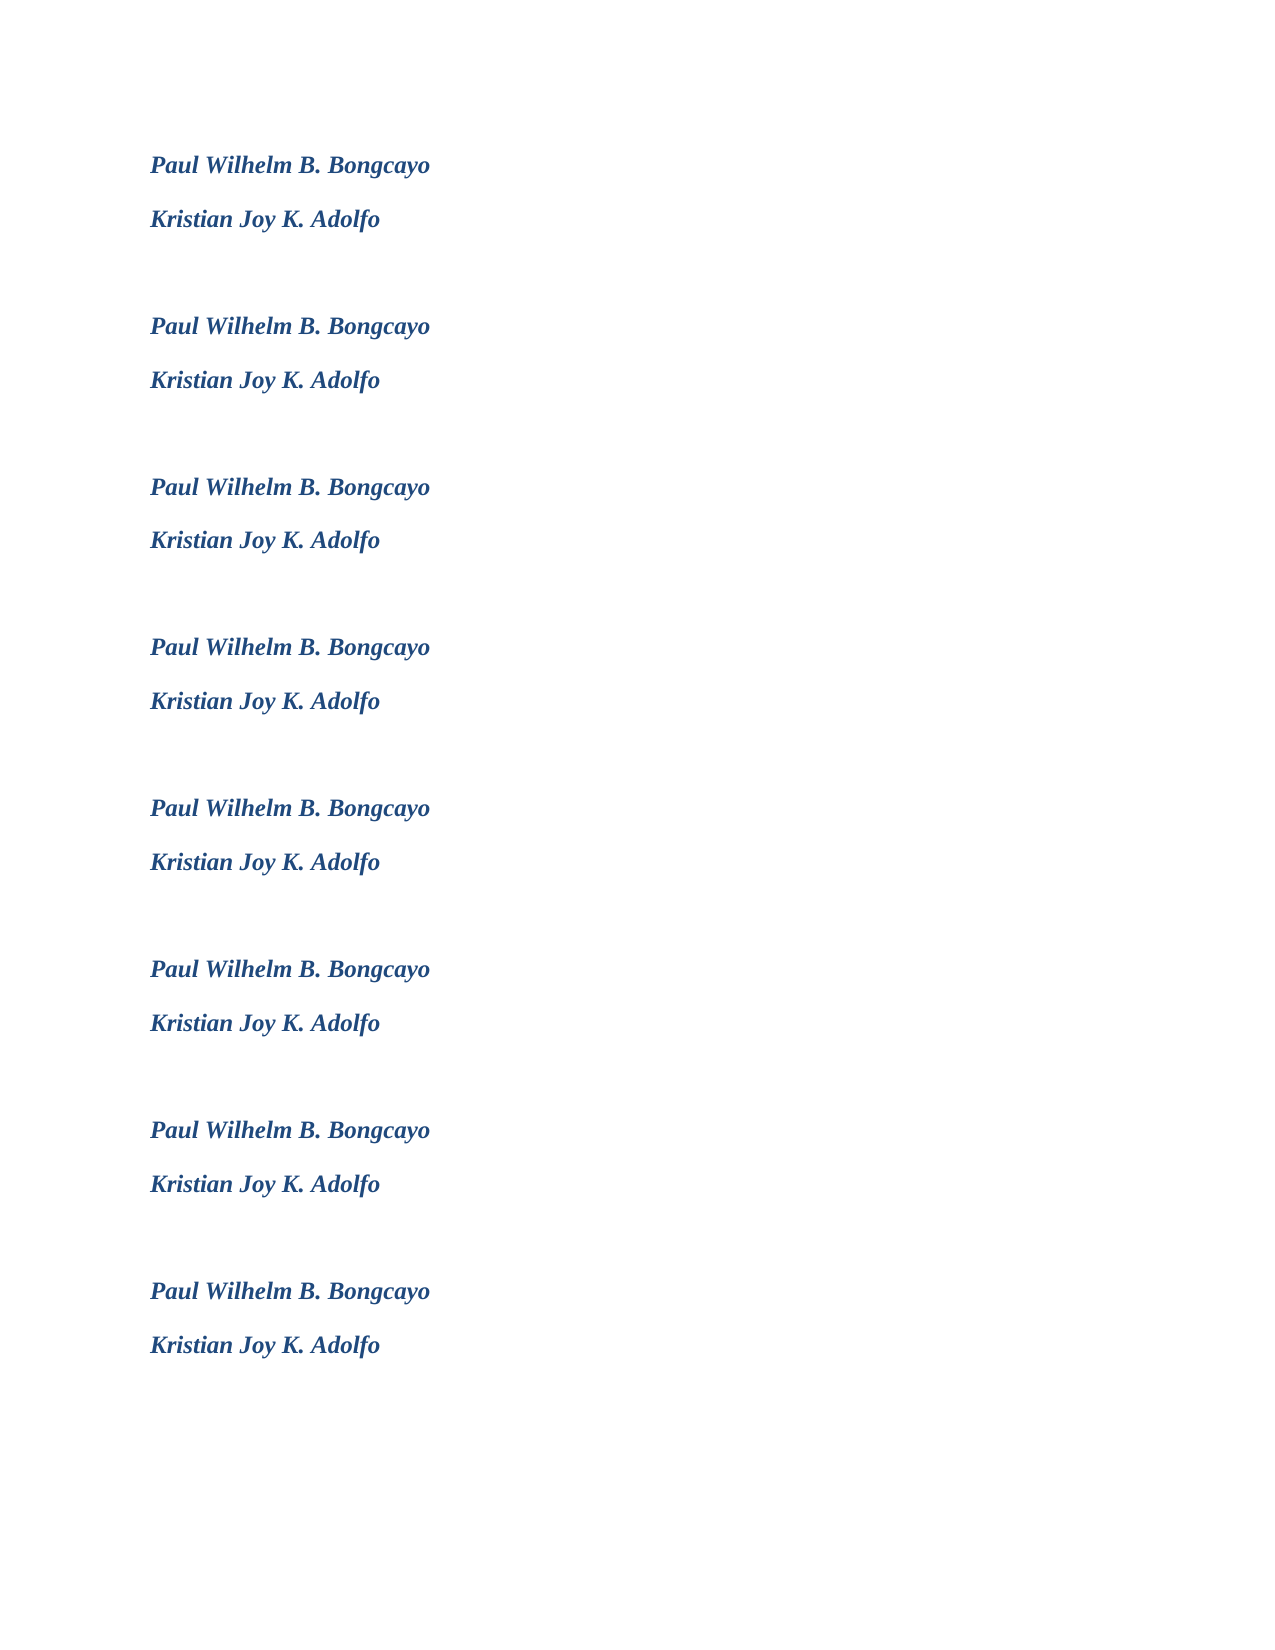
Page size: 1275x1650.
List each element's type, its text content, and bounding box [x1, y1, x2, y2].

text Paul Wilhelm B. Bongcayo [150, 311, 1125, 339]
text Paul Wilhelm B. Bongcayo [150, 1115, 1125, 1144]
text Paul Wilhelm B. Bongcayo [150, 150, 1125, 179]
text Paul Wilhelm B. Bongcayo [150, 793, 1125, 822]
text Kristian Joy K. Adolfo [150, 847, 1125, 876]
text Paul Wilhelm B. Bongcayo [150, 1276, 1125, 1304]
text Kristian Joy K. Adolfo [150, 686, 1125, 715]
text Kristian Joy K. Adolfo [150, 1008, 1125, 1037]
text Kristian Joy K. Adolfo [150, 365, 1125, 393]
text Paul Wilhelm B. Bongcayo [150, 632, 1125, 661]
text Kristian Joy K. Adolfo [150, 526, 1125, 554]
text Kristian Joy K. Adolfo [150, 1330, 1125, 1358]
text Kristian Joy K. Adolfo [150, 204, 1125, 233]
text Paul Wilhelm B. Bongcayo [150, 954, 1125, 983]
text Kristian Joy K. Adolfo [150, 1169, 1125, 1198]
text Paul Wilhelm B. Bongcayo [150, 472, 1125, 500]
